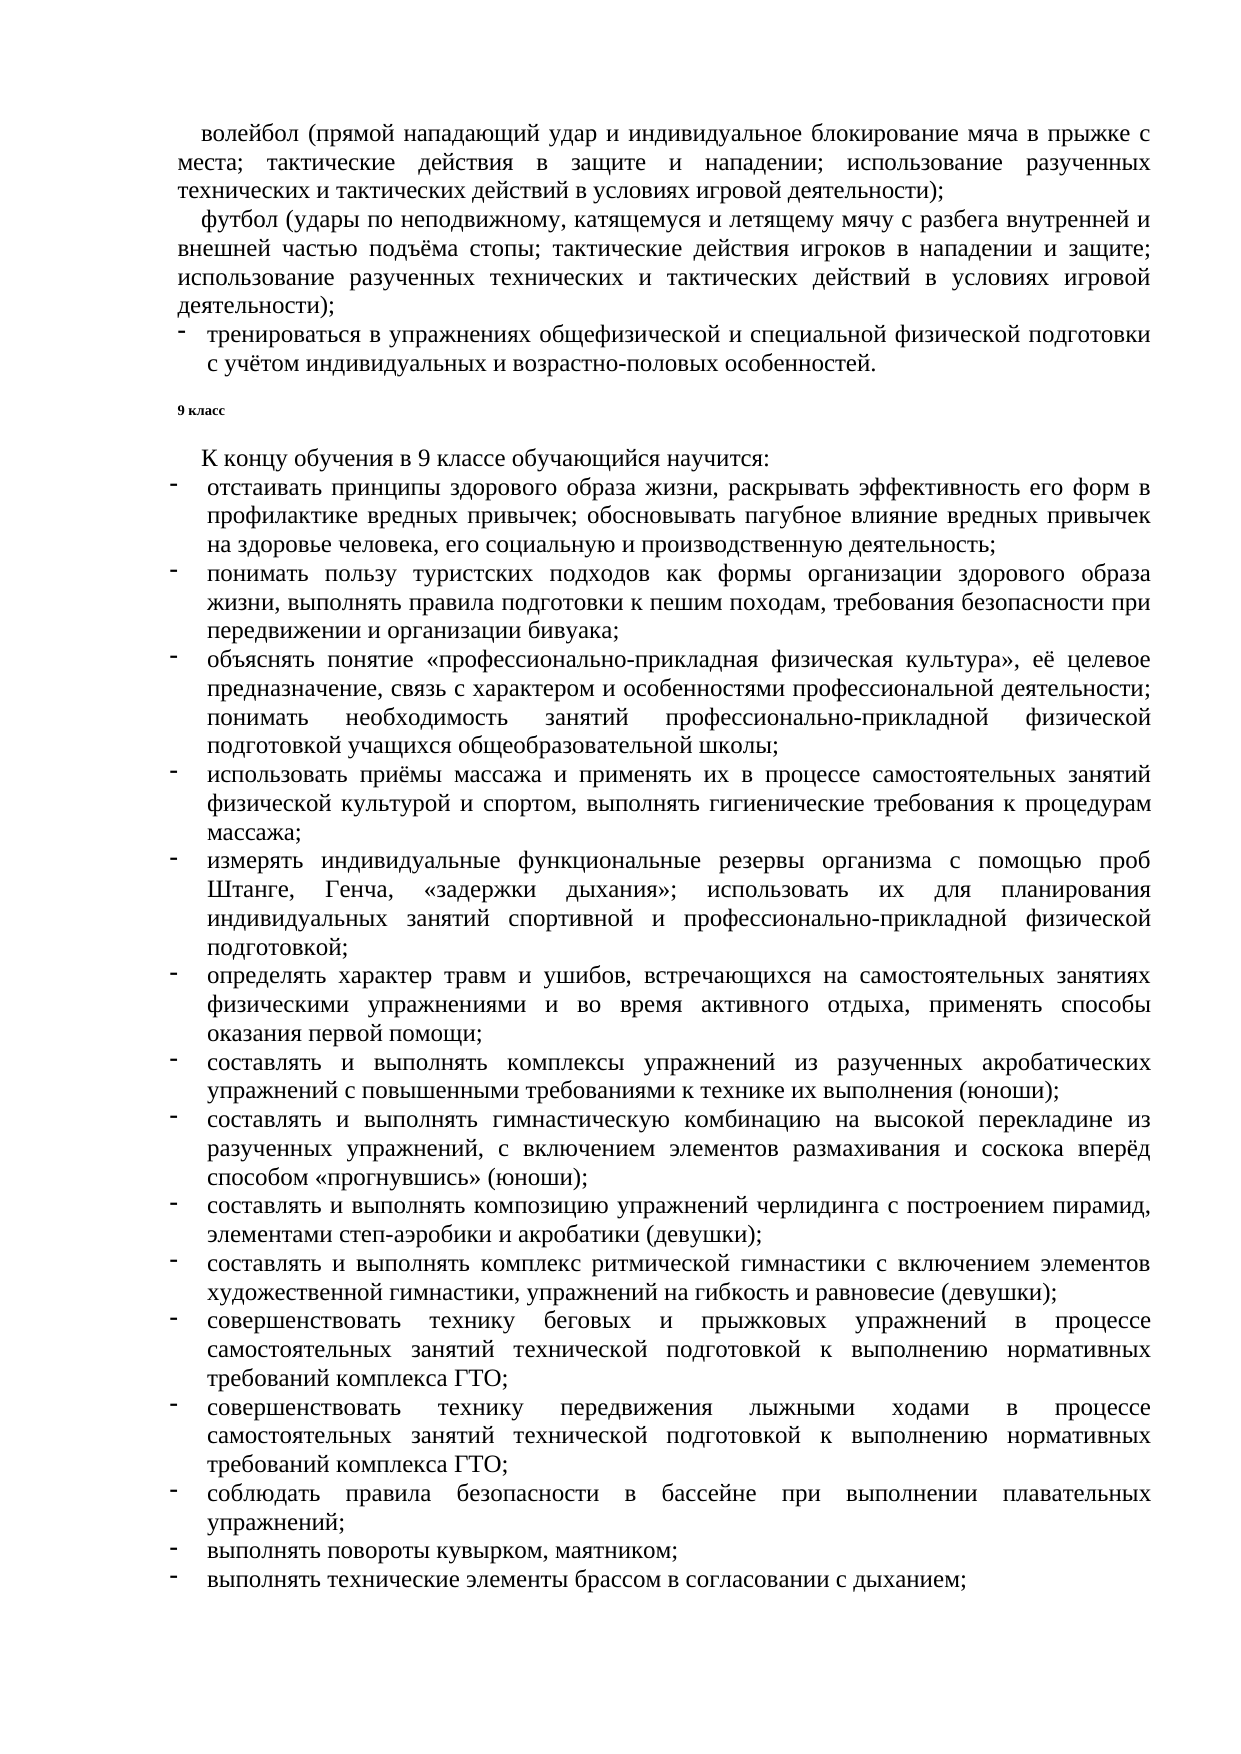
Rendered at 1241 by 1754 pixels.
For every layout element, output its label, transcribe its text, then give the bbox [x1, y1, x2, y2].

list составлять и выполнять комплексы упражнений из разученных акробатических упражнений с повышенными требованиями к технике их выполнения (юноши); [169, 1047, 1152, 1104]
list отстаивать принципы здорового образа жизни, раскрывать эффективность его форм в профилактике вредных привычек; обосновывать пагубное влияние вредных привычек на здоровье человека, его социальную и производственную деятельность; [169, 472, 1152, 558]
list составлять и выполнять композицию упражнений черлидинга с построением пирамид, элементами степ-аэробики и акробатики (девушки); [169, 1191, 1152, 1248]
list совершенствовать технику передвижения лыжными ходами в процессе самостоятельных занятий технической подготовкой к выполнению нормативных требований комплекса ГТО; [169, 1392, 1152, 1478]
list использовать приёмы массажа и применять их в процессе самостоятельных занятий физической культурой и спортом, выполнять гигиенические требования к процедурам массажа; [169, 759, 1152, 846]
list измерять индивидуальные функциональные резервы организма с помощью проб Штанге, Генча, «задержки дыхания»; использовать их для планирования индивидуальных занятий спортивной и профессионально-прикладной физической подготовкой; [169, 846, 1152, 961]
list совершенствовать технику беговых и прыжковых упражнений в процессе самостоятельных занятий технической подготовкой к выполнению нормативных требований комплекса ГТО; [169, 1306, 1152, 1392]
list выполнять технические элементы брассом в согласовании с дыханием; [169, 1564, 1152, 1593]
text футбол (удары по неподвижному, катящемуся и летящему мячу с разбега внутренней и внешней частью подъёма стопы; тактические действия игроков в нападении и защите; использование разученных технических и тактических действий в условиях игровой деятельности); [177, 204, 1152, 319]
list составлять и выполнять комплекс ритмической гимнастики с включением элементов художественной гимнастики, упражнений на гибкость и равновесие (девушки); [169, 1248, 1152, 1306]
list понимать пользу туристских подходов как формы организации здорового образа жизни, выполнять правила подготовки к пешим походам, требования безопасности при передвижении и организации бивуака; [169, 558, 1152, 644]
text 9 класс [177, 402, 1152, 431]
list тренироваться в упражнениях общефизической и специальной физической подготовки с учётом индивидуальных и возрастно-половых особенностей. [177, 319, 1152, 377]
list составлять и выполнять гимнастическую комбинацию на высокой перекладине из разученных упражнений, с включением элементов размахивания и соскока вперёд способом «прогнувшись» (юноши); [169, 1104, 1152, 1191]
list определять характер травм и ушибов, встречающихся на самостоятельных занятиях физическими упражнениями и во время активного отдыха, применять способы оказания первой помощи; [169, 961, 1152, 1047]
text волейбол (прямой нападающий удар и индивидуальное блокирование мяча в прыжке с места; тактические действия в защите и нападении; использование разученных технических и тактических действий в условиях игровой деятельности); [177, 118, 1152, 204]
list соблюдать правила безопасности в бассейне при выполнении плавательных упражнений; [169, 1478, 1152, 1536]
text К концу обучения в 9 классе обучающийся научится: [177, 443, 1152, 472]
list объяснять понятие «профессионально-прикладная физическая культура», её целевое предназначение, связь с характером и особенностями профессиональной деятельности; понимать необходимость занятий профессионально-прикладной физической подготовкой учащихся общеобразовательной школы; [169, 644, 1152, 759]
list выполнять повороты кувырком, маятником; [169, 1536, 1152, 1564]
